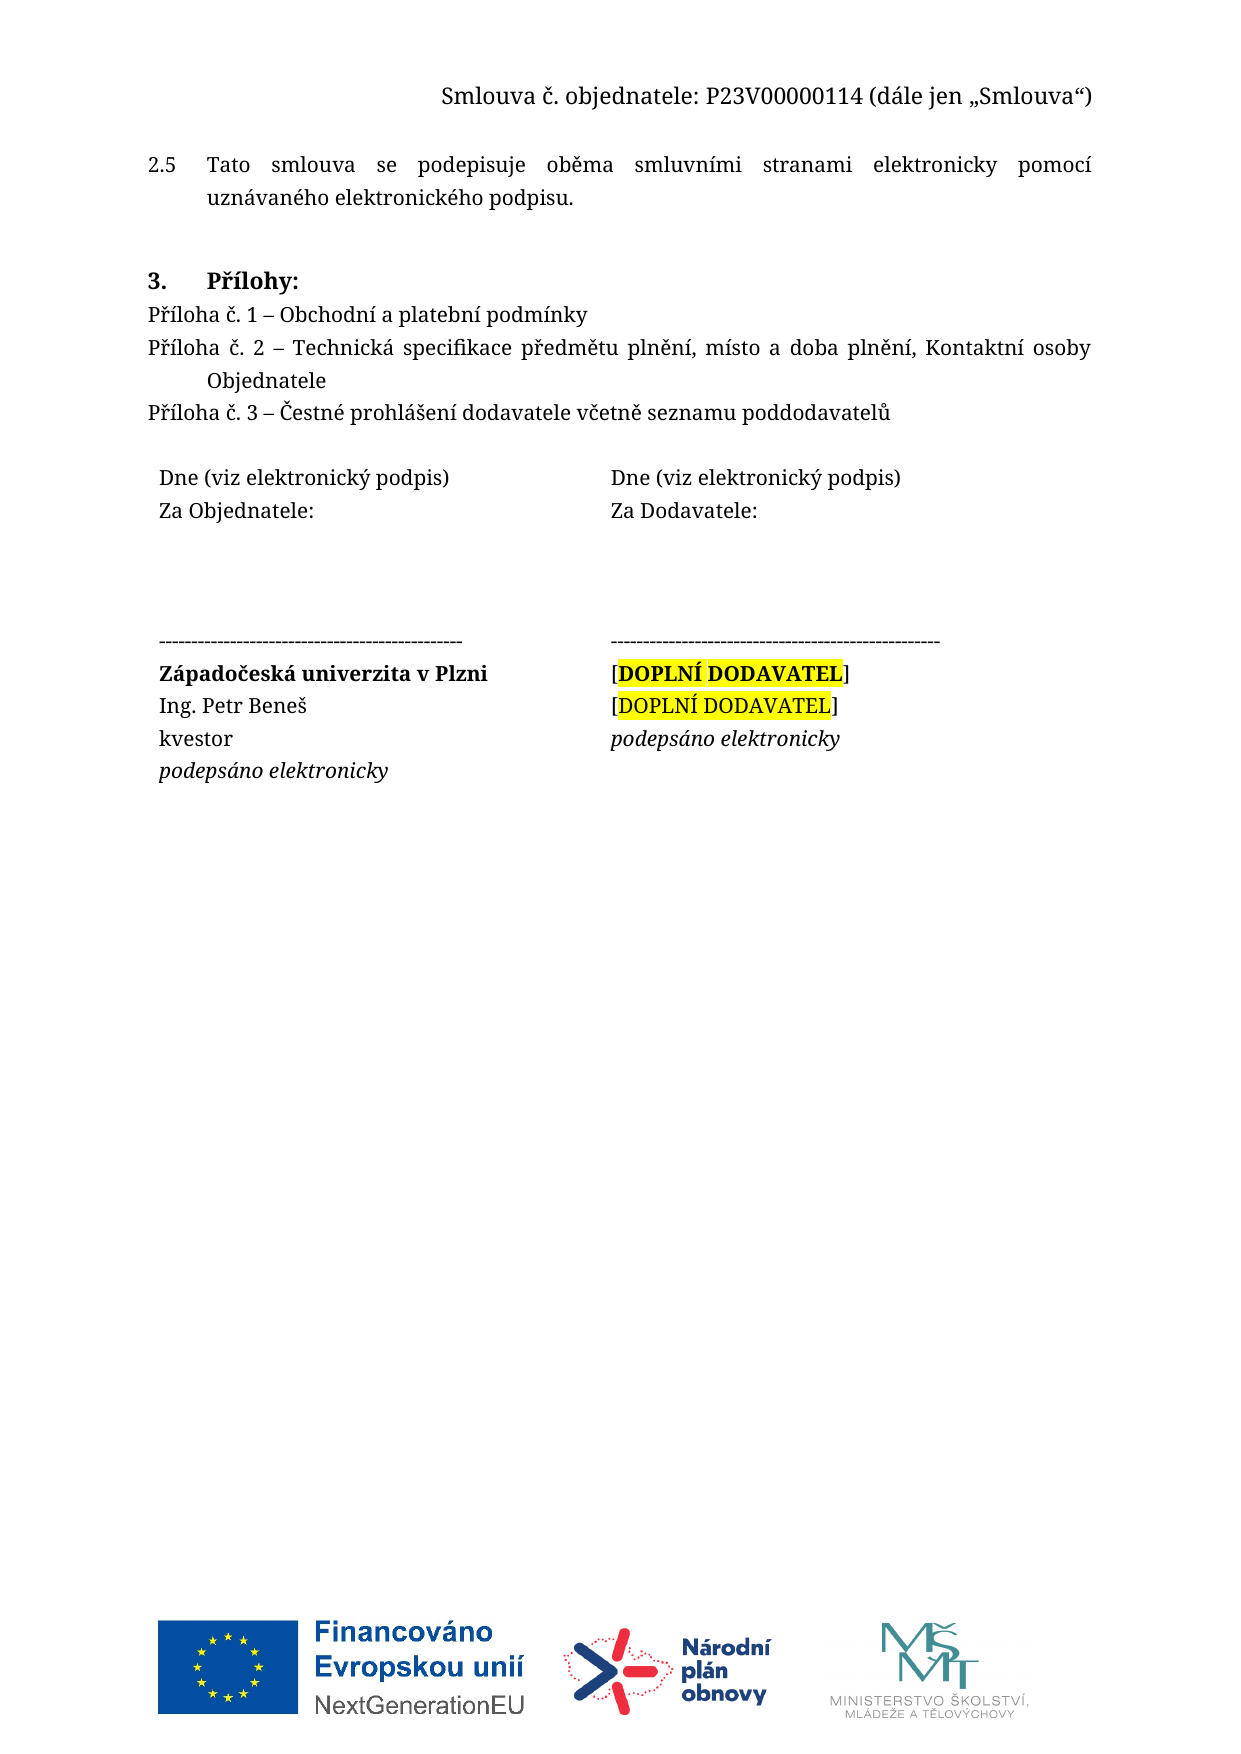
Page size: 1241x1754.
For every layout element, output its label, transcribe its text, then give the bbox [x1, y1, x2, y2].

text Příloha č. 2 – Technická specifikace předmětu plnění, místo a doba plnění, Kontaktní osoby Objednatele [148, 333, 1093, 394]
picture [820, 1616, 1039, 1726]
picture [147, 1605, 789, 1726]
text Příloha č. 3 – Čestné prohlášení dodavatele včetně seznamu poddodavatelů [148, 398, 1093, 427]
table_header Dne (viz elektronický podpis) Za Objednatele: ----------------------------------------------- Západočeská univerzita v Plzni Ing. Petr Beneš kvestor podepsáno elektronicky [148, 463, 599, 789]
list Přílohy: [148, 265, 1093, 296]
list Tato smlouva se podepisuje oběma smluvními stranami elektronicky pomocí uznávaného elektronického podpisu. [148, 150, 1093, 211]
text Příloha č. 1 – Obchodní a platební podmínky [148, 301, 1093, 329]
table_header Dne (viz elektronický podpis) Za Dodavatele: --------------------------------------------------- [DOPLNÍ DODAVATEL] [DOPLNÍ DODAVATEL] podepsáno elektronicky [599, 463, 1051, 789]
